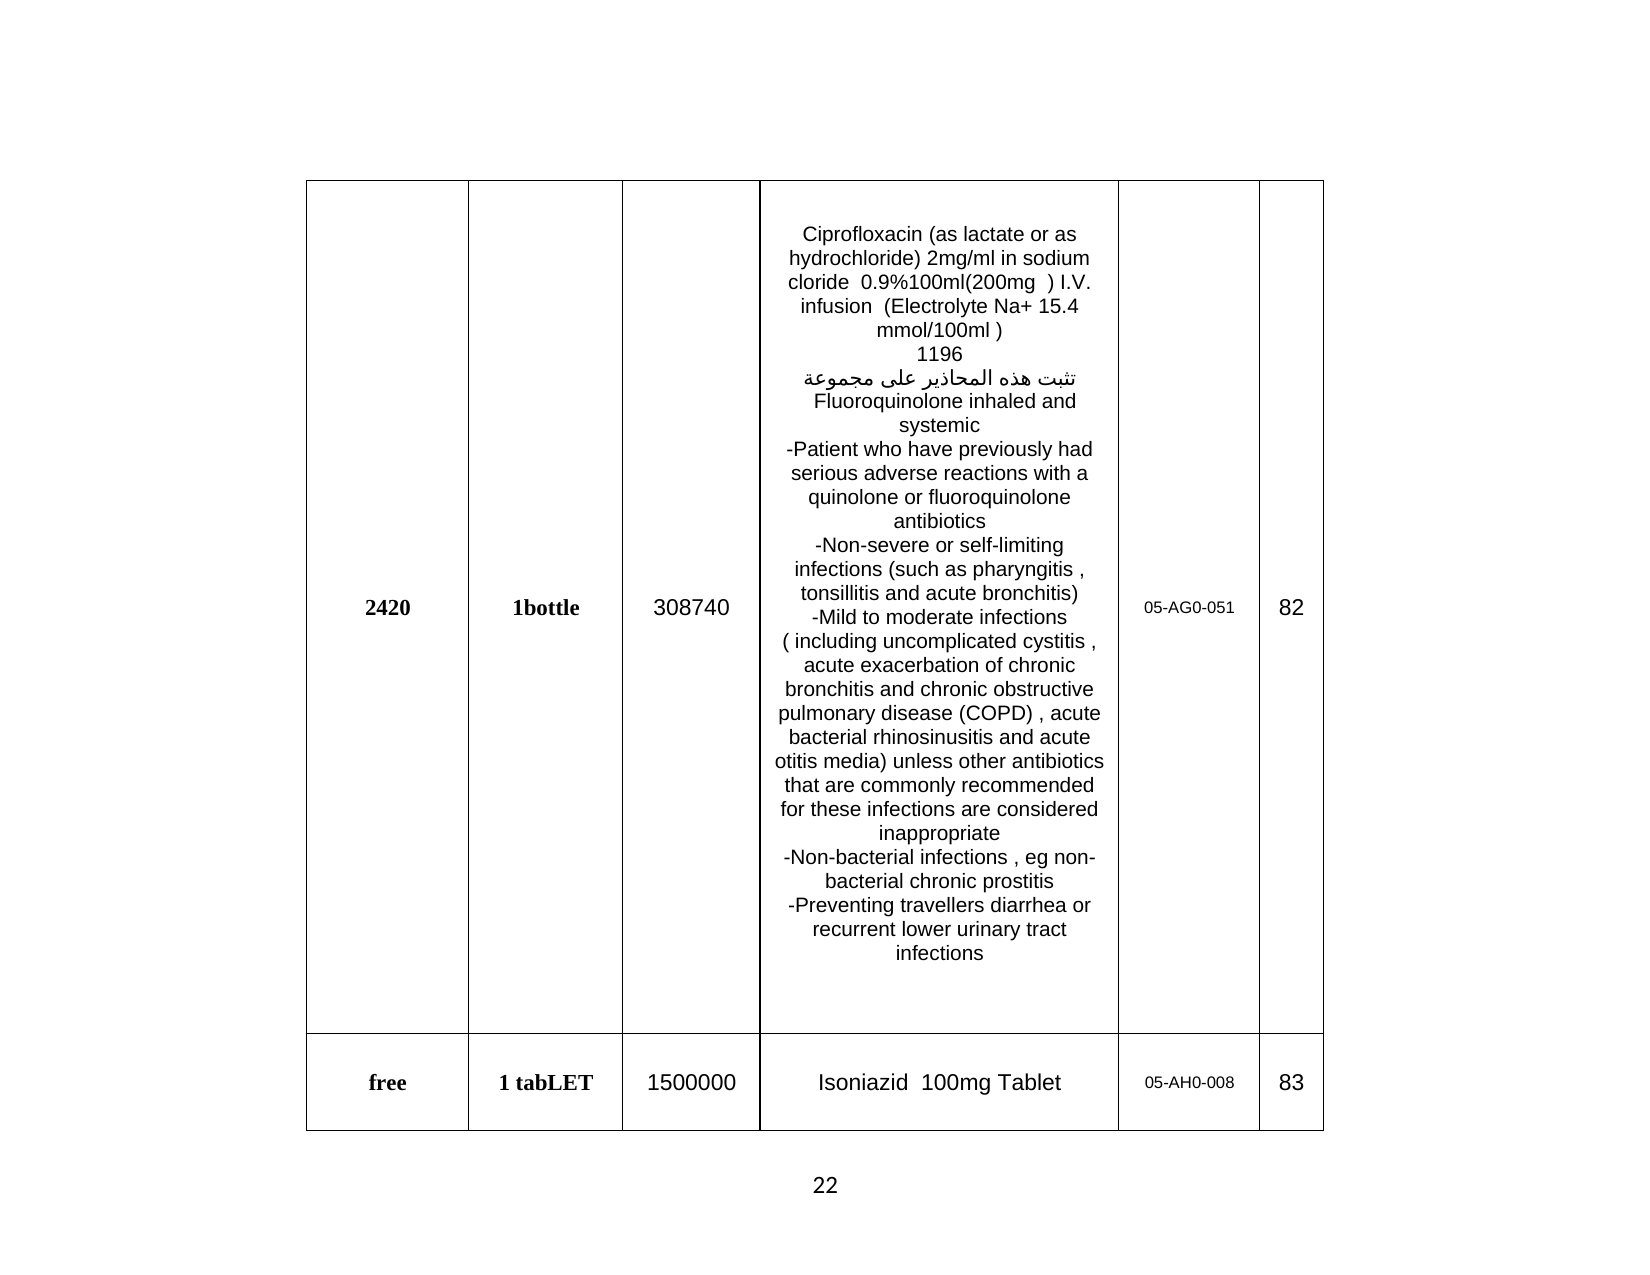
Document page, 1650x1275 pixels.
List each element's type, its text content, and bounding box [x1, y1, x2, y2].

table_cell 308740 [623, 181, 759, 1033]
table_cell free [307, 1034, 468, 1130]
table_cell 05-AG0-051 [1119, 181, 1259, 1033]
table_cell Ciprofloxacin (as lactate or as hydrochloride) 2mg/ml in sodium cloride 0.9%100ml(200mg ) I.V. infusion (Electrolyte Na+ 15.4 mmol/100ml ) 1196 تثبت هذه المحاذير على مجموعة Fluoroquinolone inhaled and systemic -Patient who have previously had serious adverse reactions with a quinolone or fluoroquinolone antibiotics -Non-severe or self-limiting infections (such as pharyngitis , tonsillitis and acute bronchitis) -Mild to moderate infections ( including uncomplicated cystitis , acute exacerbation of chronic bronchitis and chronic obstructive pulmonary disease (COPD) , acute bacterial rhinosinusitis and acute otitis media) unless other antibiotics that are commonly recommended for these infections are considered inappropriate -Non-bacterial infections , eg non-bacterial chronic prostitis -Preventing travellers diarrhea or recurrent lower urinary tract infections [761, 181, 1118, 1033]
table_cell 1bottle [469, 181, 622, 1033]
table_cell 82 [1260, 181, 1323, 1033]
table_cell 05-AH0-008 [1119, 1034, 1259, 1130]
table_cell 2420 [307, 181, 468, 1033]
table_cell Isoniazid 100mg Tablet [761, 1034, 1118, 1130]
table_cell 83 [1260, 1034, 1323, 1130]
table_cell 1500000 [623, 1034, 759, 1130]
table_cell 1 tabLET [469, 1034, 622, 1130]
